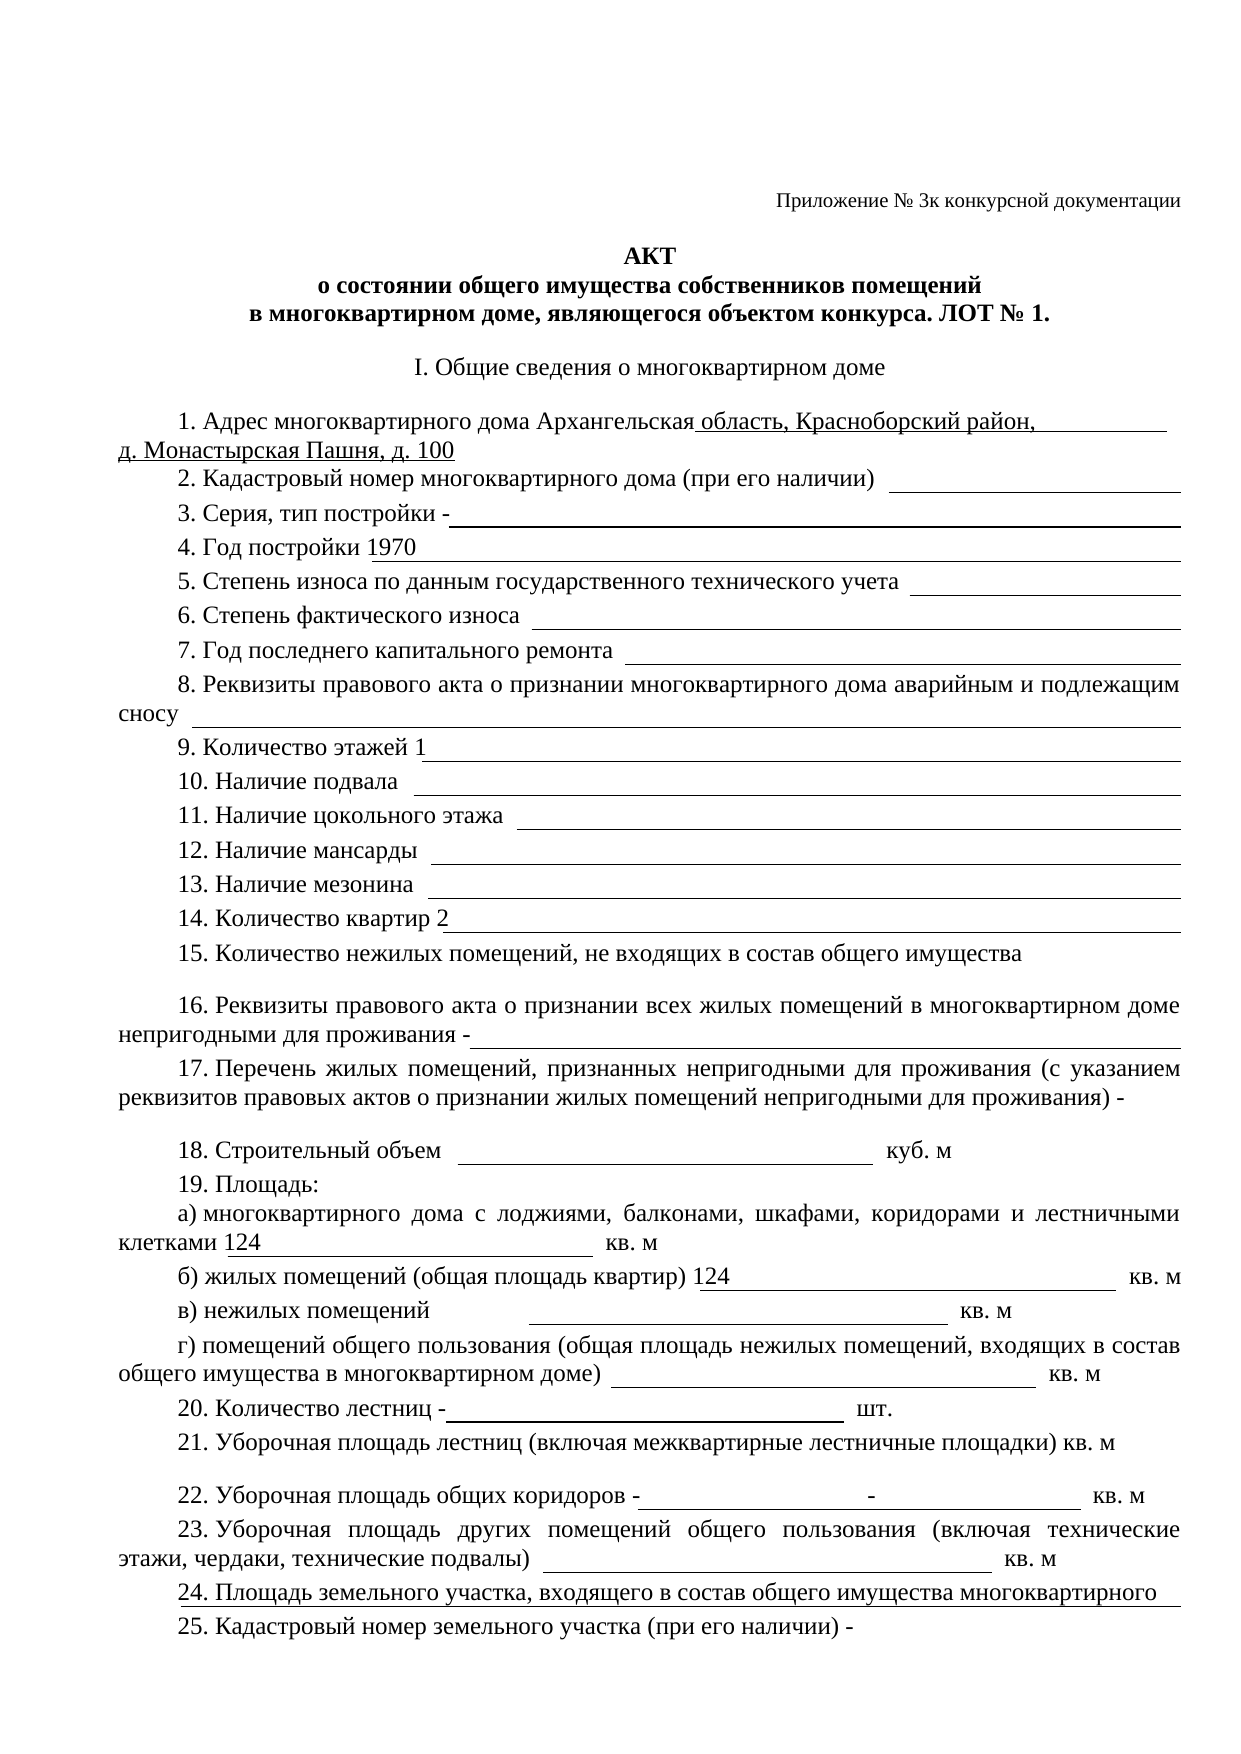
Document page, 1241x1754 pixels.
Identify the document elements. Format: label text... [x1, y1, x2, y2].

text 25. Кадастровый номер земельного участка (при его наличии) - [118, 1611, 1181, 1640]
text 23. Уборочная площадь других помещений общего пользования (включая технические этажи, чердаки, технические подвалы) кв. м [118, 1514, 1181, 1572]
text Приложение № 3к конкурсной документации [118, 188, 1181, 212]
text 10. Наличие подвала [118, 766, 1181, 795]
text 20. Количество лестниц - шт. [118, 1393, 1181, 1421]
text 16. Реквизиты правового акта о признании всех жилых помещений в многоквартирном доме непригодными для проживания - [118, 991, 1181, 1048]
text 2. Кадастровый номер многоквартирного дома (при его наличии) [118, 463, 1181, 492]
text в) нежилых помещений кв. м [118, 1295, 1181, 1324]
text 7. Год последнего капитального ремонта [118, 635, 1181, 663]
text 1. Адрес многоквартирного дома Архангельская область, Красноборский район, д. Монастырская Пашня, д. 100 [118, 406, 1181, 463]
text 18. Строительный объем куб. м [118, 1135, 1181, 1164]
text 15. Количество нежилых помещений, не входящих в состав общего имущества [118, 938, 1181, 991]
text 22. Уборочная площадь общих коридоров - - кв. м [118, 1480, 1181, 1508]
text 5. Степень износа по данным государственного технического учета [118, 566, 1181, 595]
text 24. Площадь земельного участка, входящего в состав общего имущества многоквартирного [118, 1577, 1181, 1606]
text а) многоквартирного дома с лоджиями, балконами, шкафами, коридорами и лестничными клетками 124 кв. м [118, 1198, 1181, 1256]
text 21. Уборочная площадь лестниц (включая межквартирные лестничные площадки) кв. м [118, 1427, 1181, 1480]
text 12. Наличие мансарды [118, 835, 1181, 864]
text I. Общие сведения о многоквартирном доме [118, 352, 1181, 381]
text 14. Количество квартир 2 [118, 903, 1181, 932]
text 8. Реквизиты правового акта о признании многоквартирного дома аварийным и подлежащим сносу [118, 669, 1181, 727]
text 6. Степень фактического износа [118, 601, 1181, 629]
text 11. Наличие цокольного этажа [118, 801, 1181, 829]
text 9. Количество этажей 1 [118, 732, 1181, 761]
text АКТ [118, 241, 1181, 270]
text 17. Перечень жилых помещений, признанных непригодными для проживания (с указанием реквизитов правовых актов о признании жилых помещений непригодными для проживания) - [118, 1053, 1181, 1135]
text 13. Наличие мезонина [118, 869, 1181, 898]
text о состоянии общего имущества собственников помещений в многоквартирном доме, являющегося объектом конкурса. ЛОТ № 1. [118, 270, 1181, 327]
text г) помещений общего пользования (общая площадь нежилых помещений, входящих в состав общего имущества в многоквартирном доме) кв. м [118, 1330, 1181, 1387]
text 19. Площадь: [118, 1169, 1181, 1198]
text б) жилых помещений (общая площадь квартир) 124 кв. м [118, 1261, 1181, 1290]
text 4. Год постройки 1970 [118, 532, 1181, 561]
text 3. Серия, тип постройки - [118, 498, 1181, 526]
